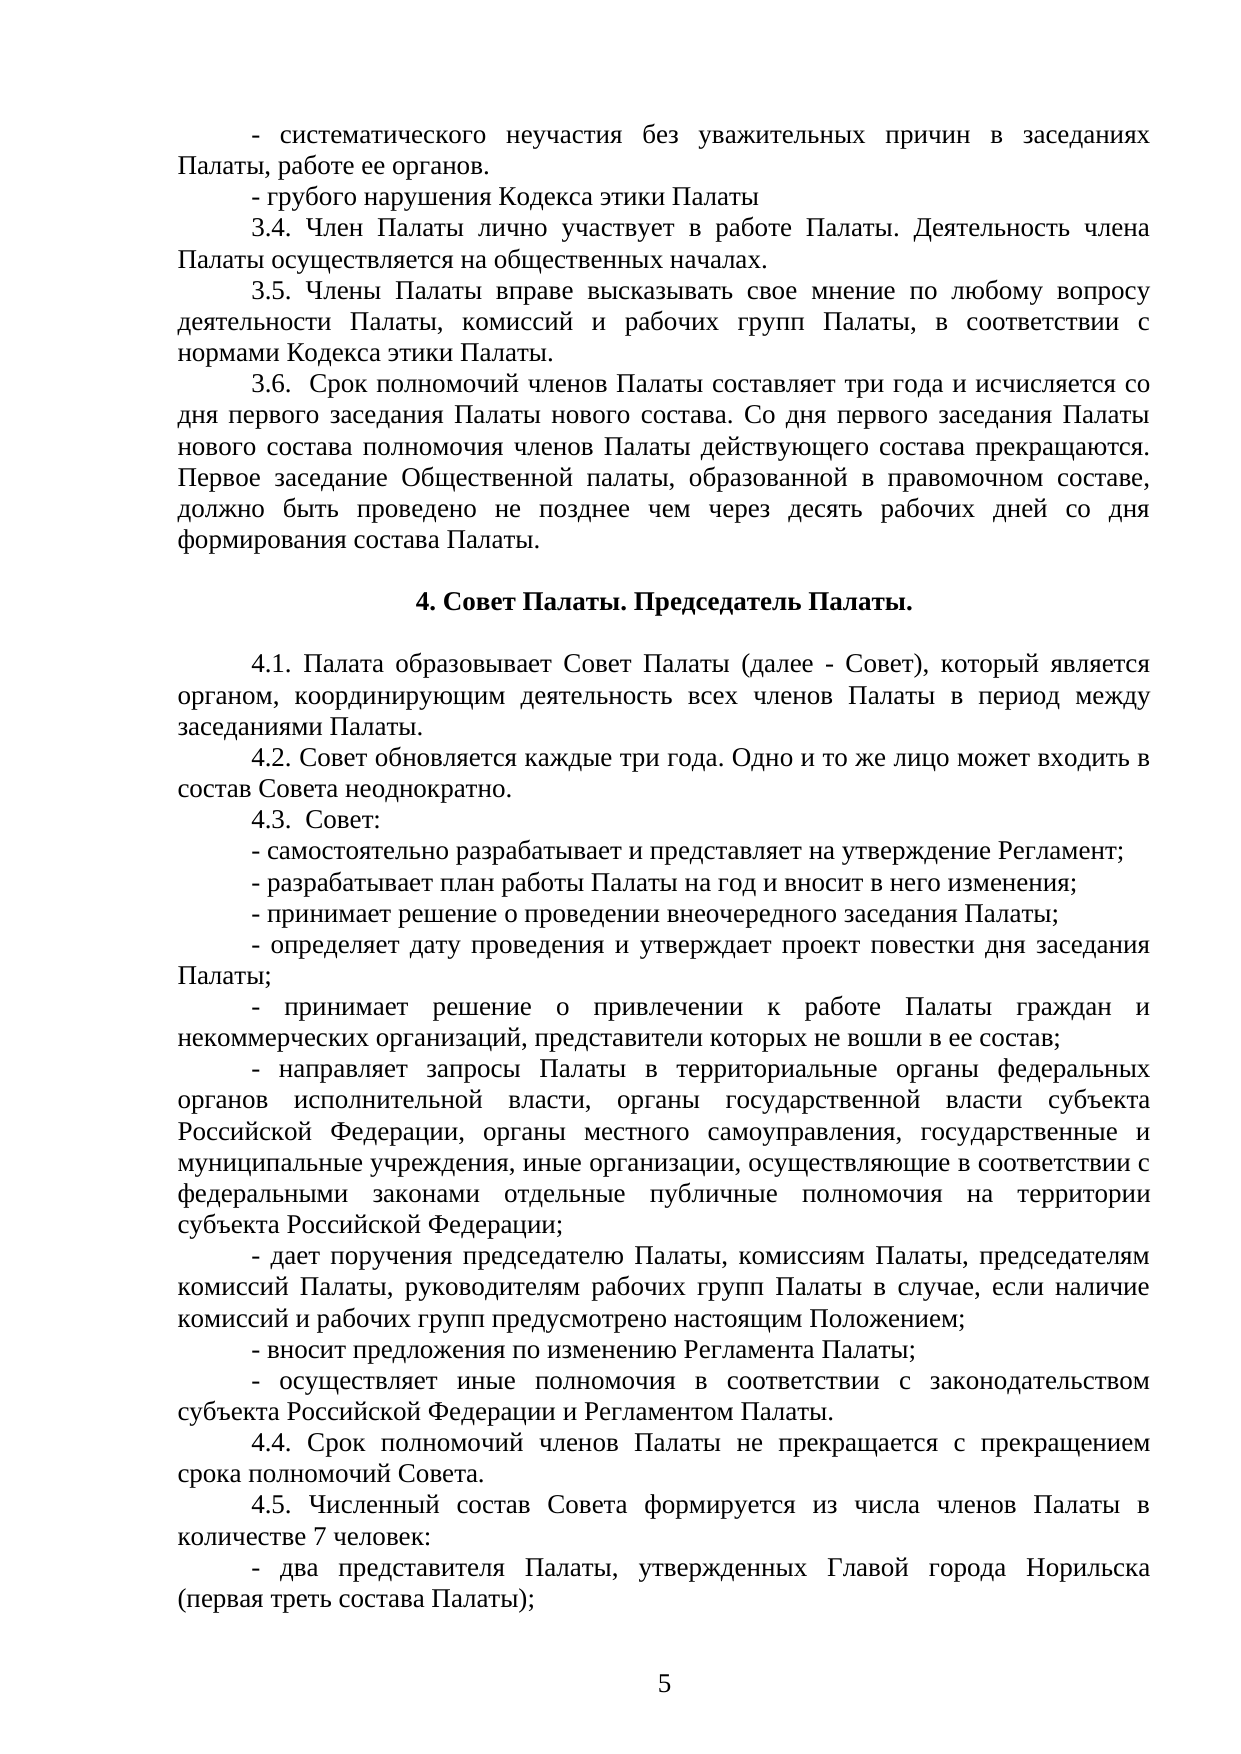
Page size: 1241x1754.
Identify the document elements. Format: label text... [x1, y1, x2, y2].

text - самостоятельно разрабатывает и представляет на утверждение Регламент; [177, 834, 1152, 866]
text 3.4. Член Палаты лично участвует в работе Палаты. Деятельность члена Палаты осуществляется на общественных началах. [177, 212, 1152, 274]
text - направляет запросы Палаты в территориальные органы федеральных органов исполнительной власти, органы государственной власти субъекта Российской Федерации, органы местного самоуправления, государственные и муниципальные учреждения, иные организации, осуществляющие в соответствии с федеральными законами отдельные публичные полномочия на территории субъекта Российской Федерации; [177, 1052, 1152, 1239]
text - определяет дату проведения и утверждает проект повестки дня заседания Палаты; [177, 928, 1152, 990]
text - дает поручения председателю Палаты, комиссиям Палаты, председателям комиссий Палаты, руководителям рабочих групп Палаты в случае, если наличие комиссий и рабочих групп предусмотрено настоящим Положением; [177, 1239, 1152, 1333]
text - систематического неучастия без уважительных причин в заседаниях Палаты, работе ее органов. [177, 118, 1152, 180]
text 3.6. Срок полномочий членов Палаты составляет три года и исчисляется со дня первого заседания Палаты нового состава. Со дня первого заседания Палаты нового состава полномочия членов Палаты действующего состава прекращаются. Первое заседание Общественной палаты, образованной в правомочном составе, должно быть проведено не позднее чем через десять рабочих дней со дня формирования состава Палаты. [177, 367, 1152, 554]
text 4.1. Палата образовывает Совет Палаты (далее - Совет), который является органом, координирующим деятельность всех членов Палаты в период между заседаниями Палаты. [177, 648, 1152, 741]
text - два представителя Палаты, утвержденных Главой города Норильска (первая треть состава Палаты); [177, 1551, 1152, 1613]
text - принимает решение о проведении внеочередного заседания Палаты; [177, 897, 1152, 928]
text - разрабатывает план работы Палаты на год и вносит в него изменения; [177, 866, 1152, 897]
text 4. Совет Палаты. Председатель Палаты. [177, 585, 1152, 616]
text 4.2. Совет обновляется каждые три года. Одно и то же лицо может входить в состав Совета неоднократно. [177, 741, 1152, 803]
text - принимает решение о привлечении к работе Палаты граждан и некоммерческих организаций, представители которых не вошли в ее состав; [177, 990, 1152, 1052]
text 4.5. Численный состав Совета формируется из числа членов Палаты в количестве 7 человек: [177, 1488, 1152, 1551]
text - вносит предложения по изменению Регламента Палаты; [177, 1333, 1152, 1364]
text - грубого нарушения Кодекса этики Палаты [177, 180, 1152, 212]
text 4.4. Срок полномочий членов Палаты не прекращается с прекращением срока полномочий Совета. [177, 1426, 1152, 1488]
text 3.5. Члены Палаты вправе высказывать свое мнение по любому вопросу деятельности Палаты, комиссий и рабочих групп Палаты, в соответствии с нормами Кодекса этики Палаты. [177, 274, 1152, 367]
text - осуществляет иные полномочия в соответствии с законодательством субъекта Российской Федерации и Регламентом Палаты. [177, 1364, 1152, 1426]
text 4.3. Совет: [177, 803, 1152, 834]
